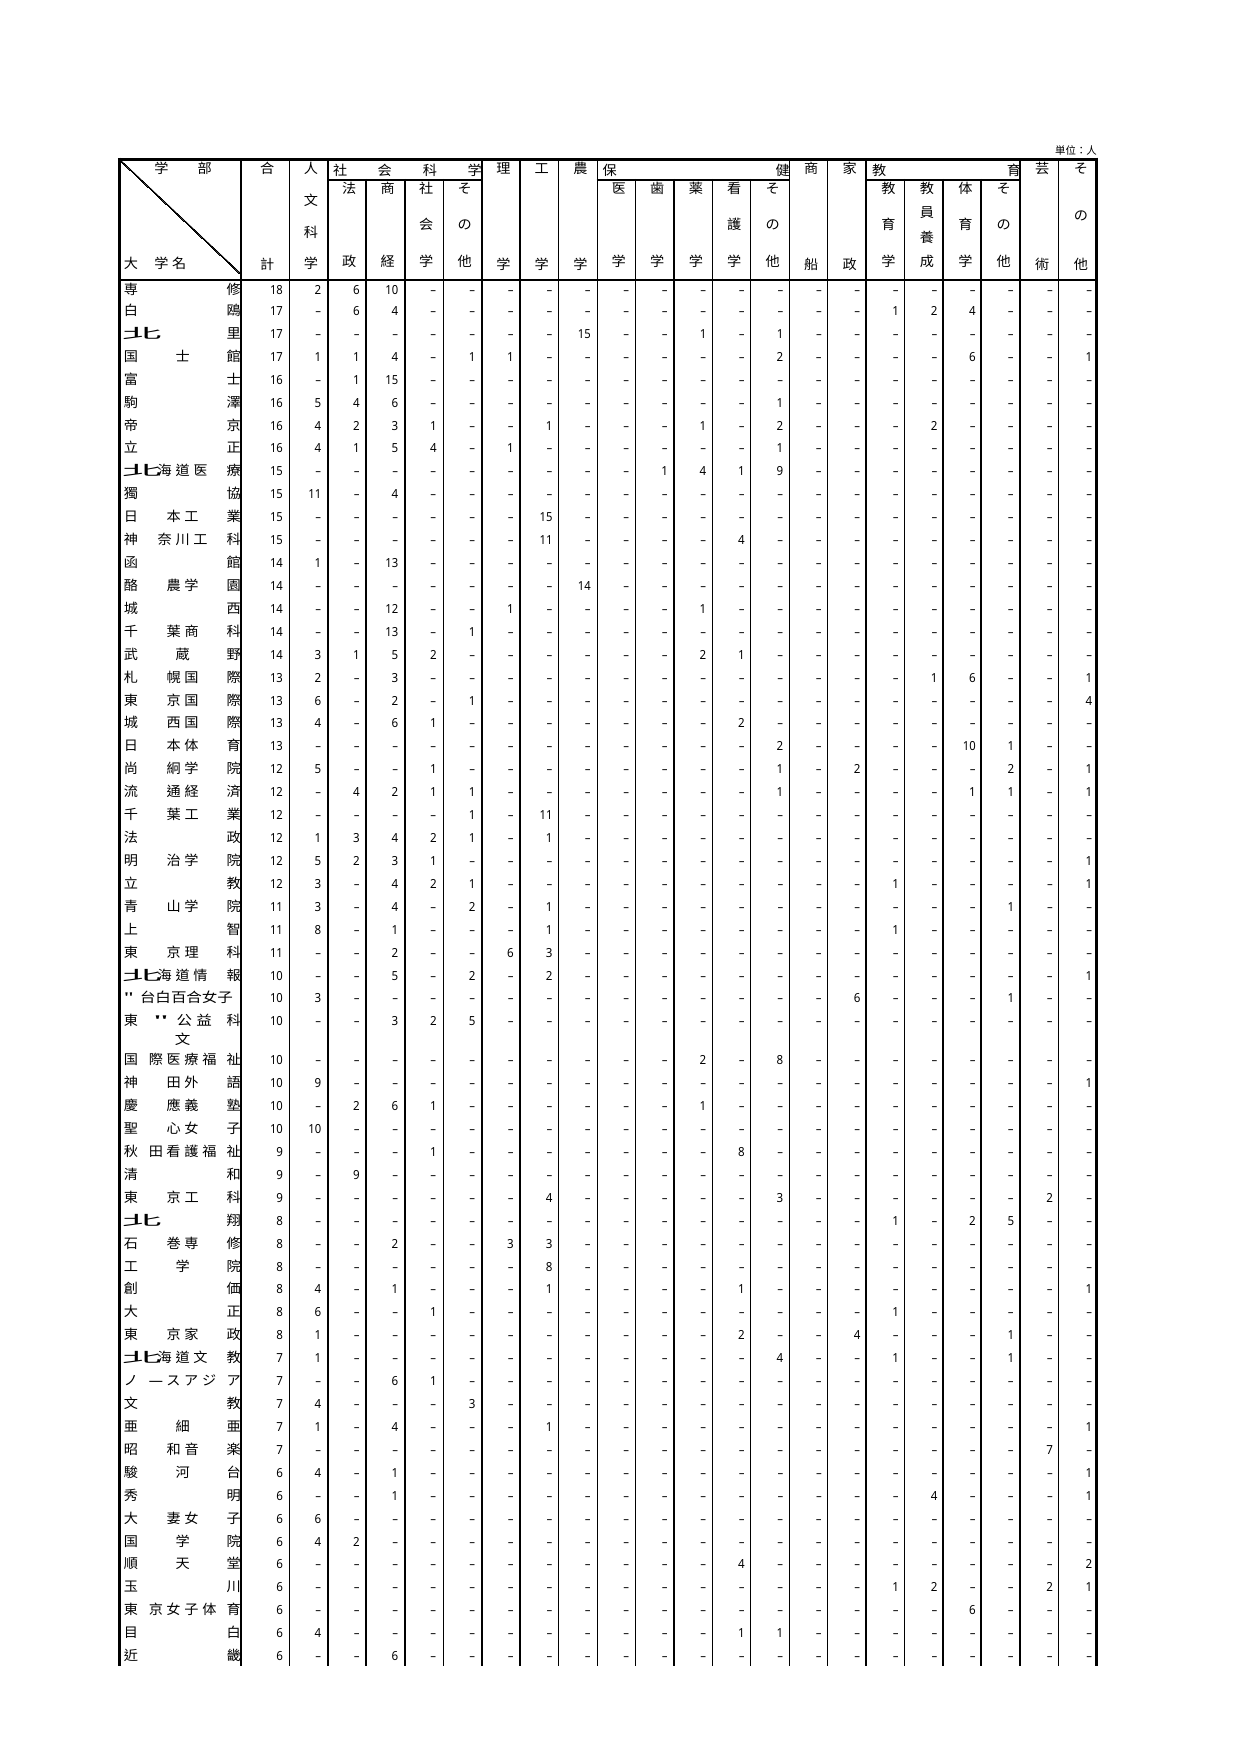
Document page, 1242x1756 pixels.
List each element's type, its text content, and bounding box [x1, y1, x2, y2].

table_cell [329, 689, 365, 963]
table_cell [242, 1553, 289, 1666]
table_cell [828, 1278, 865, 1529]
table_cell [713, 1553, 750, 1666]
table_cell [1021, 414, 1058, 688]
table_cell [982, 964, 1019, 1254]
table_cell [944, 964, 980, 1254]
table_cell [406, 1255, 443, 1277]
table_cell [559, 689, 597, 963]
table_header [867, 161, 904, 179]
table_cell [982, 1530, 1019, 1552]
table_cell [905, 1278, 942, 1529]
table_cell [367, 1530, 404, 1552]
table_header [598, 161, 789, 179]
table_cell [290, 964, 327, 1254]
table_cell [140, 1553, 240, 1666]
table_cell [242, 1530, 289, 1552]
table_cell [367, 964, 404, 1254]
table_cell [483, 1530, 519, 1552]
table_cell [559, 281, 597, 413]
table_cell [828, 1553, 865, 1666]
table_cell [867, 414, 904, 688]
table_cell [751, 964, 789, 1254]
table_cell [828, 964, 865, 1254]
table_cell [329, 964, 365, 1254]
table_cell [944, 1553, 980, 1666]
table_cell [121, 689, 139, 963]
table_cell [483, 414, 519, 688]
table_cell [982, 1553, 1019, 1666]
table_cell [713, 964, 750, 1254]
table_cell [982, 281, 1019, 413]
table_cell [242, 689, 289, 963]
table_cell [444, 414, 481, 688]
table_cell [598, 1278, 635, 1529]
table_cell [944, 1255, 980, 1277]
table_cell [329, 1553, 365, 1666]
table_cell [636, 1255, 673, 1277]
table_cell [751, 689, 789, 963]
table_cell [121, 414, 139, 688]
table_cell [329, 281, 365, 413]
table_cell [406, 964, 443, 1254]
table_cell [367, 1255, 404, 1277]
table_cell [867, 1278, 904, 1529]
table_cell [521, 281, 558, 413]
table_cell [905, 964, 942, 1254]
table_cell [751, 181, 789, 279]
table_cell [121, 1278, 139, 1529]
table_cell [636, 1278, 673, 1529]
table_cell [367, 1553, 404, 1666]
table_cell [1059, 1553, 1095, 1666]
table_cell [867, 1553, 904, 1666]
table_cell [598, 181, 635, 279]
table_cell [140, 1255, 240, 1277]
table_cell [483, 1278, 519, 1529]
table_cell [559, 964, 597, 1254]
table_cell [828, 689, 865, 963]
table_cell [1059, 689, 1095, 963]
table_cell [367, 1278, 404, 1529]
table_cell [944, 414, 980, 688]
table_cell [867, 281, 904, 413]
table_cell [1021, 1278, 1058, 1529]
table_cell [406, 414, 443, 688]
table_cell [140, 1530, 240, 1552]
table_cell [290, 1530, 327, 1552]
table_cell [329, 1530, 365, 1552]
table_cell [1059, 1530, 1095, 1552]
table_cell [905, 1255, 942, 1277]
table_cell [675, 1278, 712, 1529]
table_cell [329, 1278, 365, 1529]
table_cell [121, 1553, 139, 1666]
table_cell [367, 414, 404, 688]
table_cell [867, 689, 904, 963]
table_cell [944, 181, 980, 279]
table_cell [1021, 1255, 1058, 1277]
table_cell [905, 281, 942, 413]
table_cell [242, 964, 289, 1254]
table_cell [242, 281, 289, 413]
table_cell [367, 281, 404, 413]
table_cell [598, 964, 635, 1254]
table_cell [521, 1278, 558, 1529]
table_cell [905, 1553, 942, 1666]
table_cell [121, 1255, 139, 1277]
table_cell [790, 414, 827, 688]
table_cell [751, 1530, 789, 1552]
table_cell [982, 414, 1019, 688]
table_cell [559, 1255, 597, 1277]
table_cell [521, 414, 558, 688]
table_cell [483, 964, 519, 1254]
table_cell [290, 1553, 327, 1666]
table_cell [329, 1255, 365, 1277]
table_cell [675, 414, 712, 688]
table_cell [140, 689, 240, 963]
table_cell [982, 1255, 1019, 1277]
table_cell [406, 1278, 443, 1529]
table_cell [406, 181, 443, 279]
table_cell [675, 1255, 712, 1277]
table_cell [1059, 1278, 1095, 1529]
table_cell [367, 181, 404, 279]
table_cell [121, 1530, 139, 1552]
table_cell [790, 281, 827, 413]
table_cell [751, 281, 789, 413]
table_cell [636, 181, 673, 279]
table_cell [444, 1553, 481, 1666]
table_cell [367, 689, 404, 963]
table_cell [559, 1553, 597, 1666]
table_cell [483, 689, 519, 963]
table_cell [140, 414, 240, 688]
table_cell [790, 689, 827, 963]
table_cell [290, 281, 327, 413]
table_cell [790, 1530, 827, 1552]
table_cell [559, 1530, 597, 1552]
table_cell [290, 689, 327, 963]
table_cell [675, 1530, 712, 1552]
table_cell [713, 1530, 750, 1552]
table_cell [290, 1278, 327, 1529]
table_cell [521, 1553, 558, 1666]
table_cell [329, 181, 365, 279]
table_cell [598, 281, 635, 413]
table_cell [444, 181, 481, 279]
text 単位：人 [77, 143, 1096, 158]
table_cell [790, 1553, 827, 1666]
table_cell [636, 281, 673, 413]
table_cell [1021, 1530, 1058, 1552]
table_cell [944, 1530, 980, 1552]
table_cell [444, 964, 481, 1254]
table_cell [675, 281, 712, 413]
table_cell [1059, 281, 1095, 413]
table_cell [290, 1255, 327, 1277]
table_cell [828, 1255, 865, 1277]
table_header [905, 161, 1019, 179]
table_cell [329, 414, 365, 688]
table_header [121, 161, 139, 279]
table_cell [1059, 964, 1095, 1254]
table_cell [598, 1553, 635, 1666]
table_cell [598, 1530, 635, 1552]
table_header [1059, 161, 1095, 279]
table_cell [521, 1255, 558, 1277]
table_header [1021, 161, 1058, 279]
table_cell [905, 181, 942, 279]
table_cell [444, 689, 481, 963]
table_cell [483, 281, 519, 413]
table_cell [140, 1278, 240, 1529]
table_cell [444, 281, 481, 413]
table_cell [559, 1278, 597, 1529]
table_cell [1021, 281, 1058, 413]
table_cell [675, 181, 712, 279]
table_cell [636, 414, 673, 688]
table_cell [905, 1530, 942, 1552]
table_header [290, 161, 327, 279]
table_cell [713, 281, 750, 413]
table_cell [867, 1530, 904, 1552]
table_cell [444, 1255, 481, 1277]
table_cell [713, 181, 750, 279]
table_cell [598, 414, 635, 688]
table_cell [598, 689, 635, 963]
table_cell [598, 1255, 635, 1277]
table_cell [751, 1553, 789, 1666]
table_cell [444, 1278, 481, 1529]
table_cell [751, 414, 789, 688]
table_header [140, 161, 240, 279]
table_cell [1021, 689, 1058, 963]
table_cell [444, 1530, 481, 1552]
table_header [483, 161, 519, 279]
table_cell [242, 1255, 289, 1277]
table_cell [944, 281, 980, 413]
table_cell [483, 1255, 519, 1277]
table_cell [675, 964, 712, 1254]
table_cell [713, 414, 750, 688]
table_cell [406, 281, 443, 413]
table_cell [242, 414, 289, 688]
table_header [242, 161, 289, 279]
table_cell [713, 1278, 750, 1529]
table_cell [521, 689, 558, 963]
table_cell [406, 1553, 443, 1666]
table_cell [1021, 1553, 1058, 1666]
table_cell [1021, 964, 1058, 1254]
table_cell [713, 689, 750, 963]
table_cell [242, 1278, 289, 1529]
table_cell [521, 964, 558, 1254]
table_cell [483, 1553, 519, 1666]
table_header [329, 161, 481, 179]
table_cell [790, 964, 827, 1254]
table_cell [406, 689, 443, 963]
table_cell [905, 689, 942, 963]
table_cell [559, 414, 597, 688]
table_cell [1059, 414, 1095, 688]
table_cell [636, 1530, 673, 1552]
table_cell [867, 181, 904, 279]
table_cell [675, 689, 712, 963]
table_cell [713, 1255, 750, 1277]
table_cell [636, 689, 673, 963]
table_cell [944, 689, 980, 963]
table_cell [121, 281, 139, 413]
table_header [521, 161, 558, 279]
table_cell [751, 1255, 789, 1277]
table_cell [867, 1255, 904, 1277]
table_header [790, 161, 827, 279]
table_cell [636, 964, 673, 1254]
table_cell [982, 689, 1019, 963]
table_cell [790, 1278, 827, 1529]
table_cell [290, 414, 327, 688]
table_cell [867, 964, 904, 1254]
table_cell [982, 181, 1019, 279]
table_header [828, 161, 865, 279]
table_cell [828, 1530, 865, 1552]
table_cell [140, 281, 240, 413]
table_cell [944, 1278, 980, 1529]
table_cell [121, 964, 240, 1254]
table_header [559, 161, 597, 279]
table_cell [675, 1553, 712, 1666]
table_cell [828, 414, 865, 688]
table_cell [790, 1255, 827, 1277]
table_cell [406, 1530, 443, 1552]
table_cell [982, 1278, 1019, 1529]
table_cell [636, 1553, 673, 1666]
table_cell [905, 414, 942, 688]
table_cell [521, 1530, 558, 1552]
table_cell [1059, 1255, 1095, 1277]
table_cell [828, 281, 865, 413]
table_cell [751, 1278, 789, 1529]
